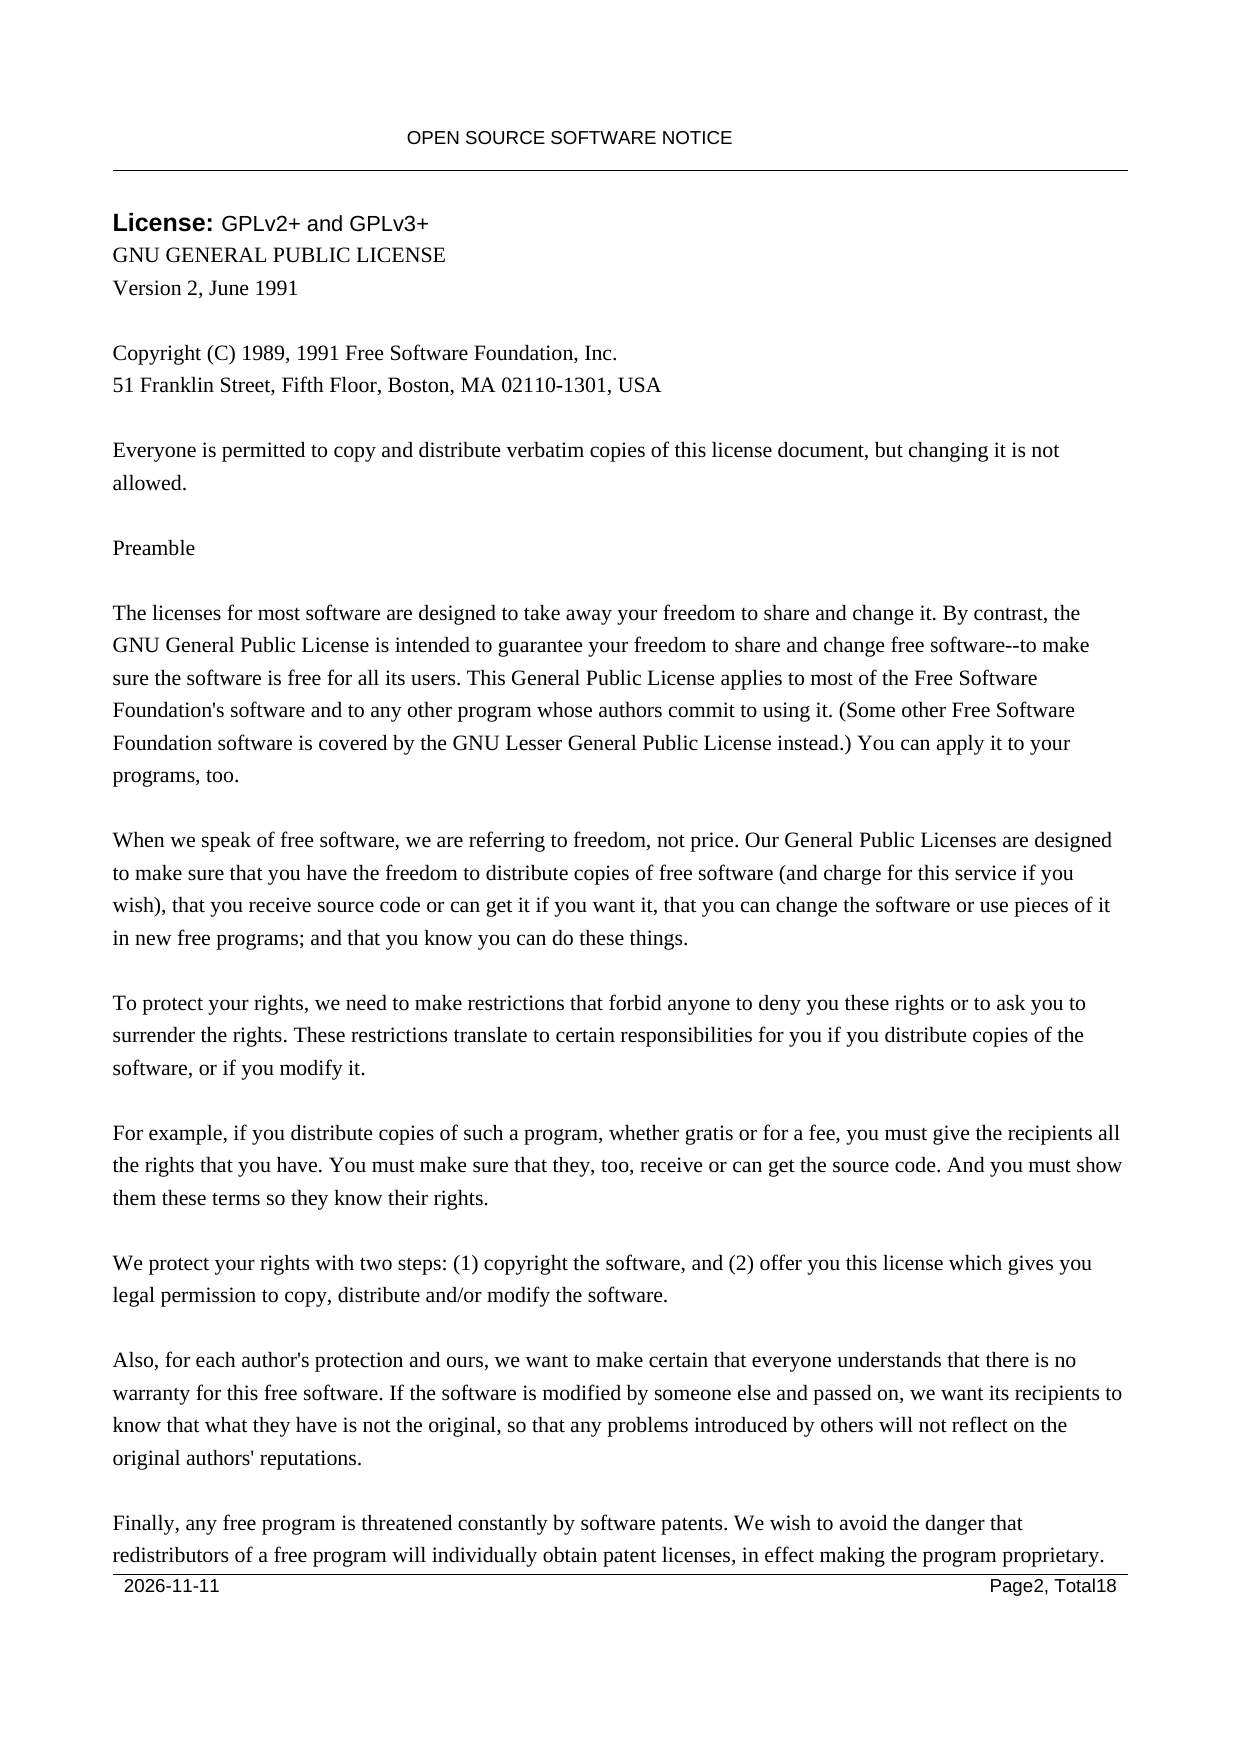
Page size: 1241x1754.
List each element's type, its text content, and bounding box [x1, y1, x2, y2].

text License: GPLv2+ and GPLv3+ [112, 206, 1128, 239]
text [112, 239, 1128, 1571]
